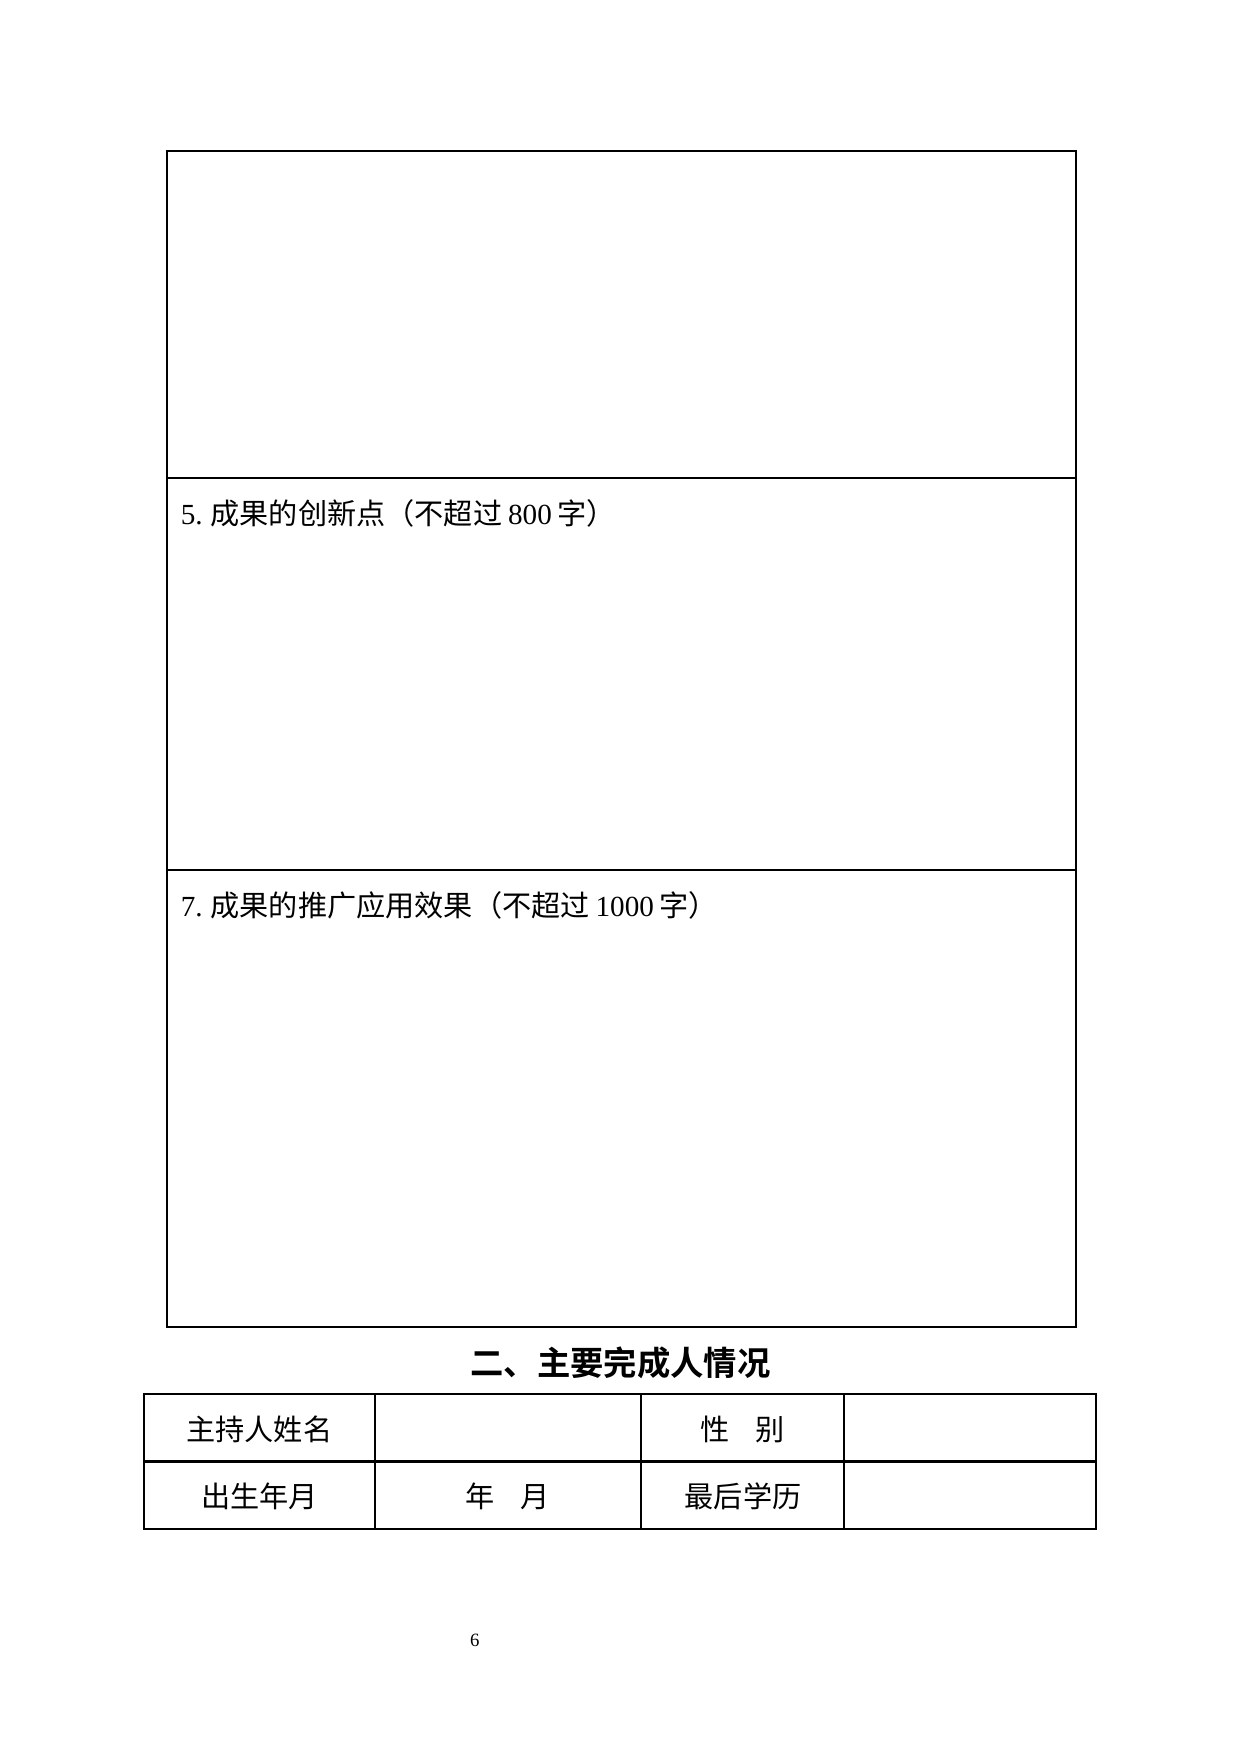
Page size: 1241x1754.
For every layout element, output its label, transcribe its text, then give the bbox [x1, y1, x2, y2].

table_header [845, 1395, 1095, 1460]
table_cell 出生年月 [145, 1463, 374, 1527]
table_header 主持人姓名 [145, 1395, 374, 1460]
table_header 性 别 [642, 1395, 843, 1460]
table_cell 成果的推广应用效果（不超过1000字） [168, 871, 1075, 1326]
table_cell 年 月 [376, 1463, 640, 1527]
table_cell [168, 152, 1075, 477]
text 二、主要完成人情况 [187, 1328, 1053, 1393]
table_header [376, 1395, 640, 1460]
table_cell [845, 1463, 1095, 1527]
table_cell 成果的创新点（不超过800字） [168, 479, 1075, 869]
table_cell 最后学历 [642, 1463, 843, 1527]
